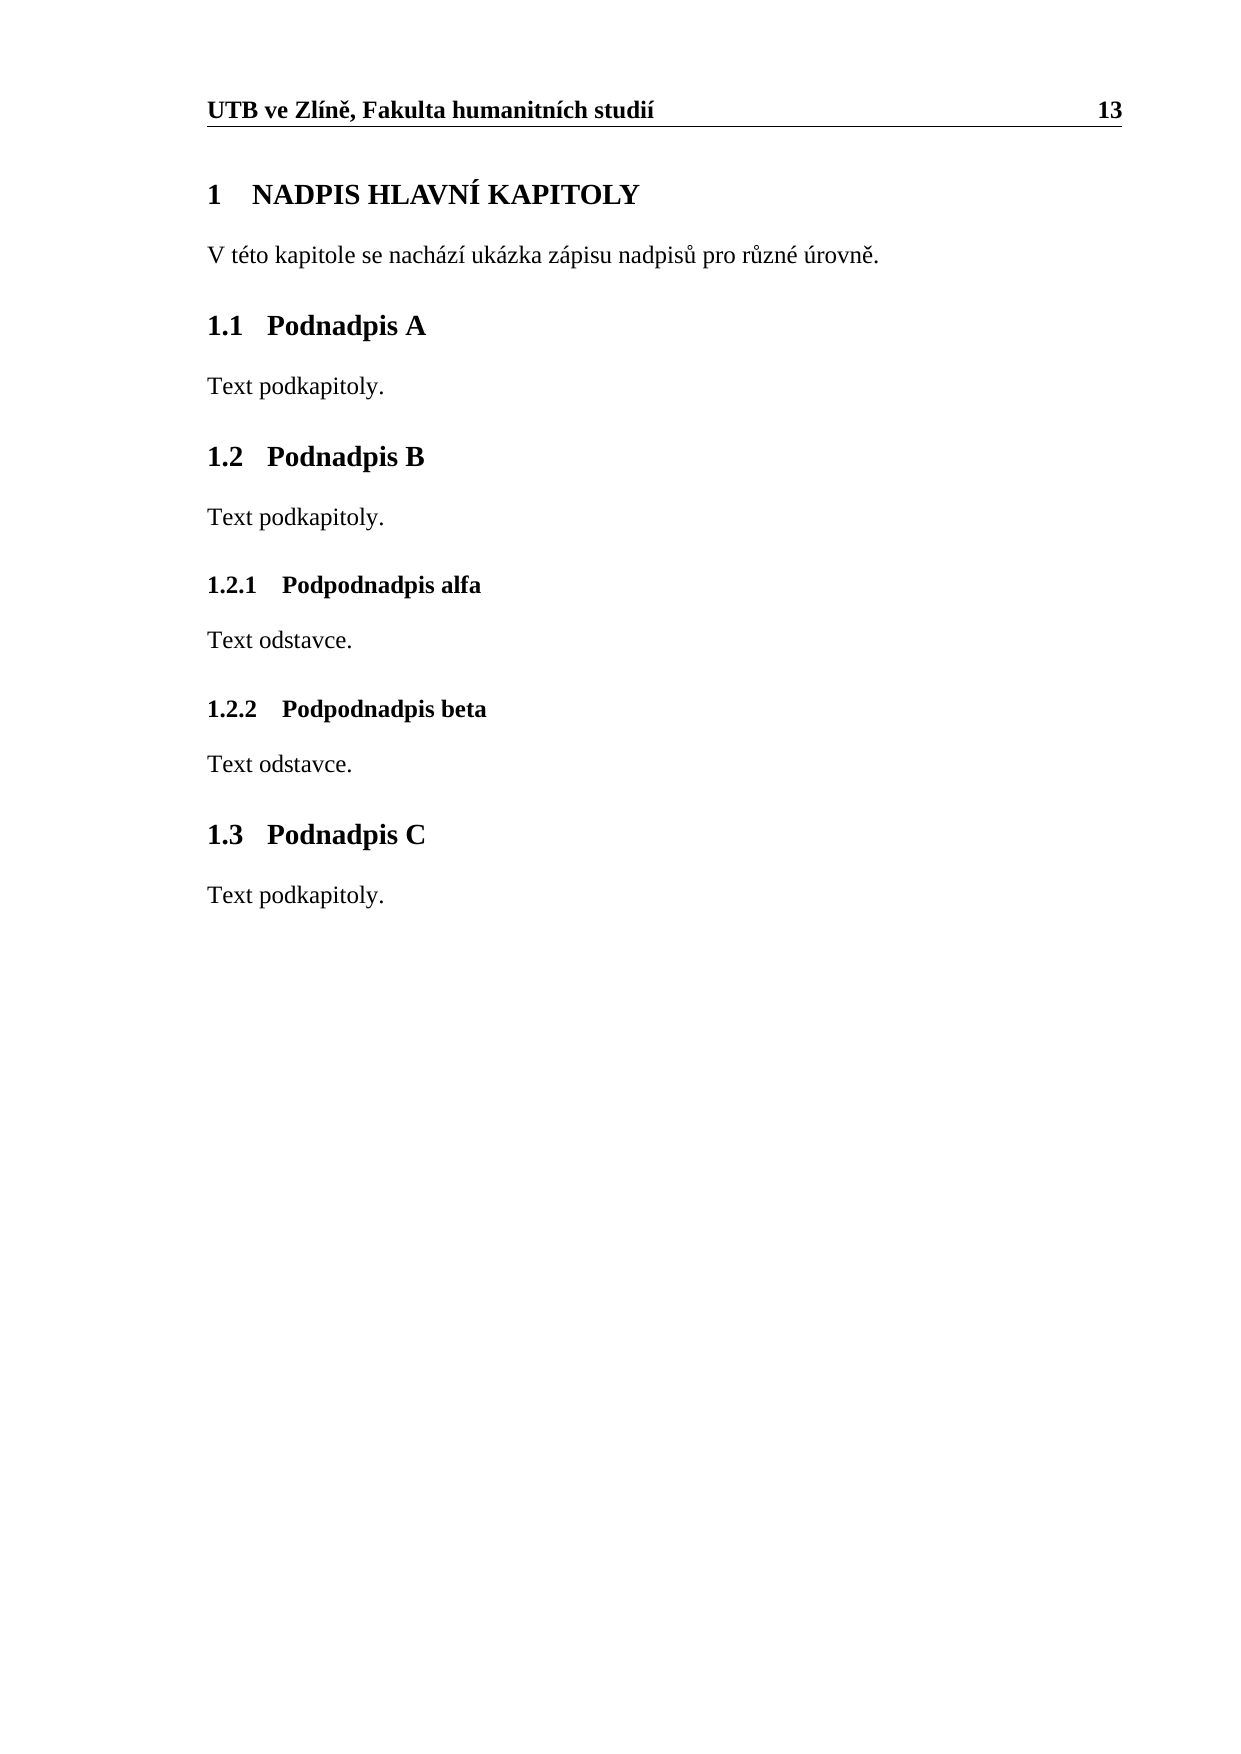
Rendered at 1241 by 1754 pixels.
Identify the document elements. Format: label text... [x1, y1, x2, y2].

text Text odstavce. [207, 749, 1122, 778]
text Text podkapitoly. [207, 880, 1122, 909]
text Text podkapitoly. [207, 371, 1122, 400]
text Podnadpis C [207, 817, 1122, 851]
text Text podkapitoly. [207, 502, 1122, 531]
text Text odstavce. [207, 626, 1122, 654]
text Podpodnadpis beta [207, 694, 1122, 722]
text Podnadpis B [207, 439, 1122, 473]
text Nadpis hlavní kapitoly [207, 177, 1122, 211]
text Podpodnadpis alfa [207, 570, 1122, 599]
text V této kapitole se nachází ukázka zápisu nadpisů pro různé úrovně. [207, 240, 1122, 269]
text Podnadpis A [207, 308, 1122, 342]
